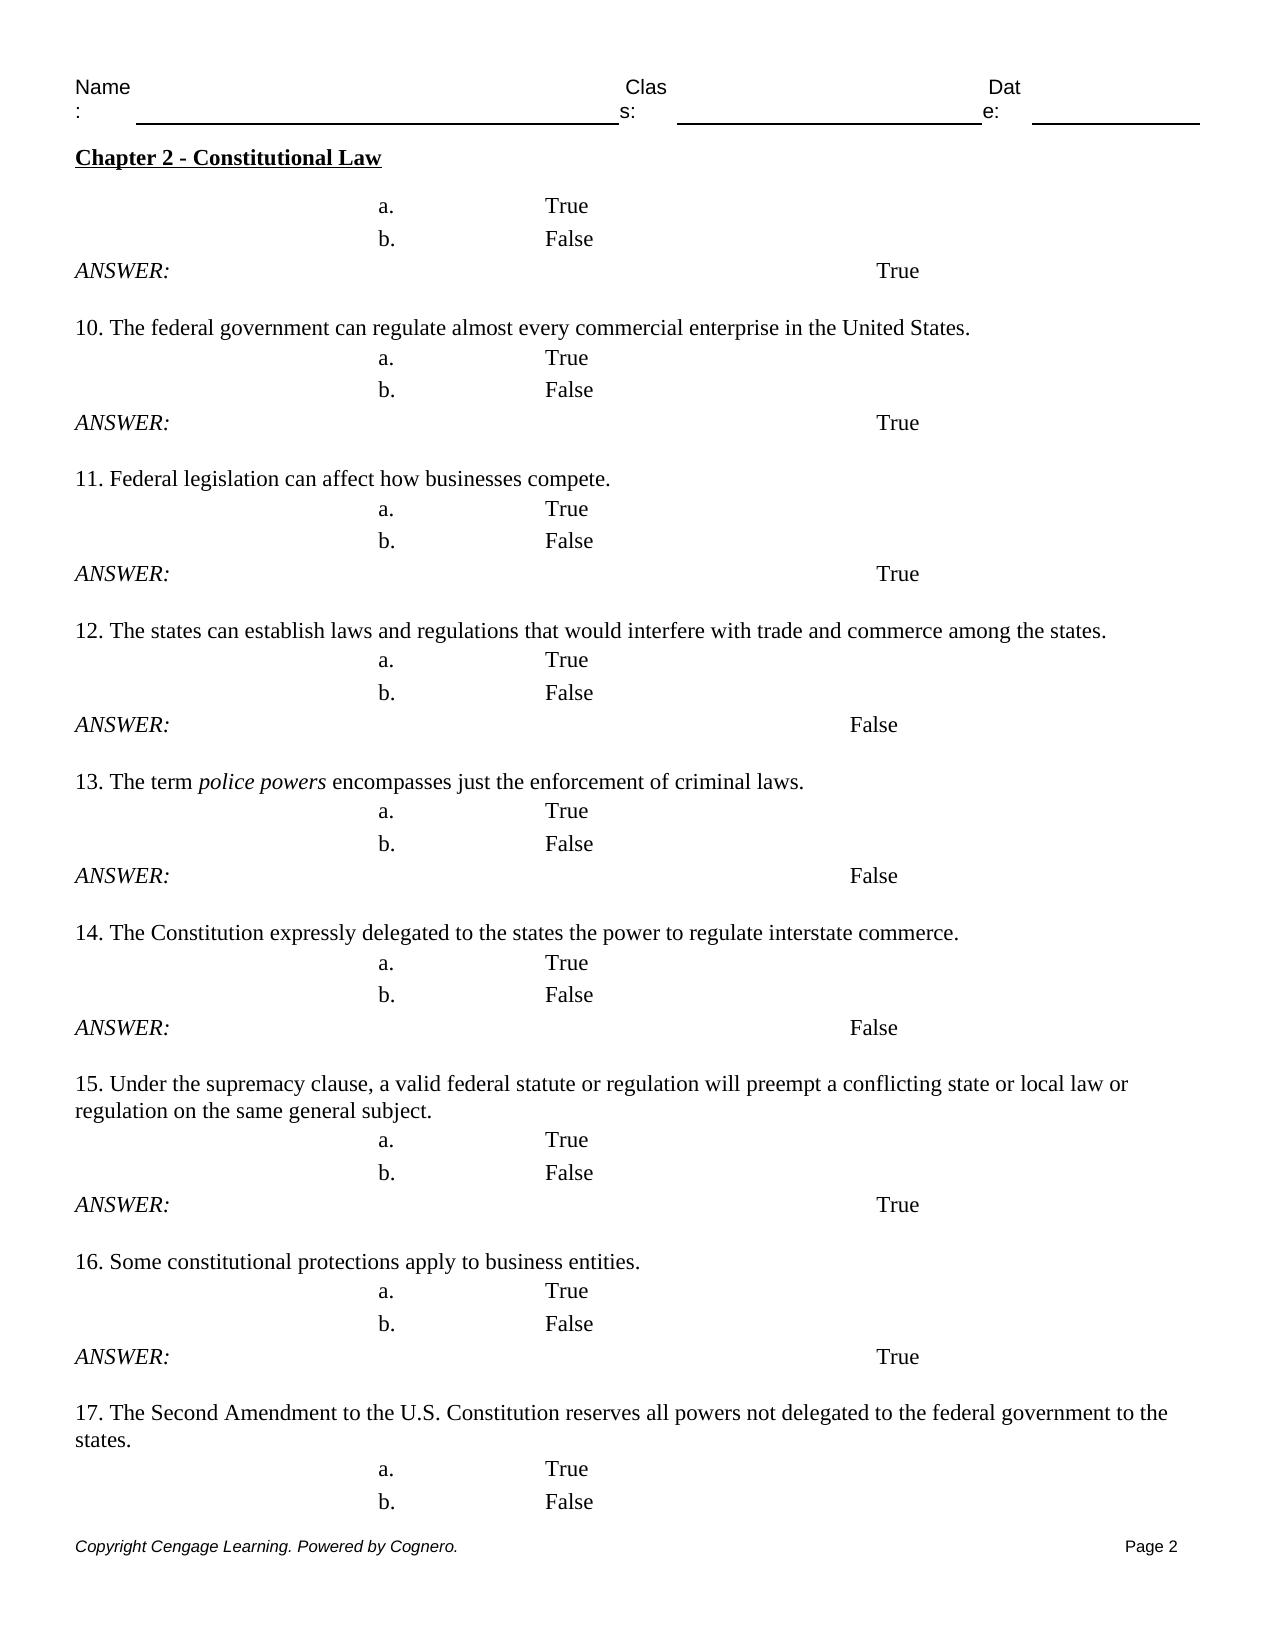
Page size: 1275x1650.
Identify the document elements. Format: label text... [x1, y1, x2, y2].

table_header 12. ​The states can establish laws and regulations that would interfere with trade and commerce among the states. [75, 617, 1200, 741]
table_header 10. The federal government can regulate almost every commercial enterprise in the United States. [75, 314, 1200, 438]
table_header 14. ​The Constitution expressly delegated to the states the power to regulate interstate commerce. [75, 919, 1200, 1043]
table_header 15. Under the supremacy clause, a valid federal statute or regulation will preempt a conflicting state or local law or regulation on the same general subject.​ [75, 1070, 1200, 1221]
table_header 13. ​The term police powers encompasses just the enforcement of criminal laws. [75, 768, 1200, 892]
table_header 16. ​Some constitutional protections apply to business entities. [75, 1248, 1200, 1372]
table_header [75, 1399, 1200, 1517]
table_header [75, 189, 1200, 287]
table_header 11. ​Federal legislation can affect how businesses compete. [75, 465, 1200, 590]
